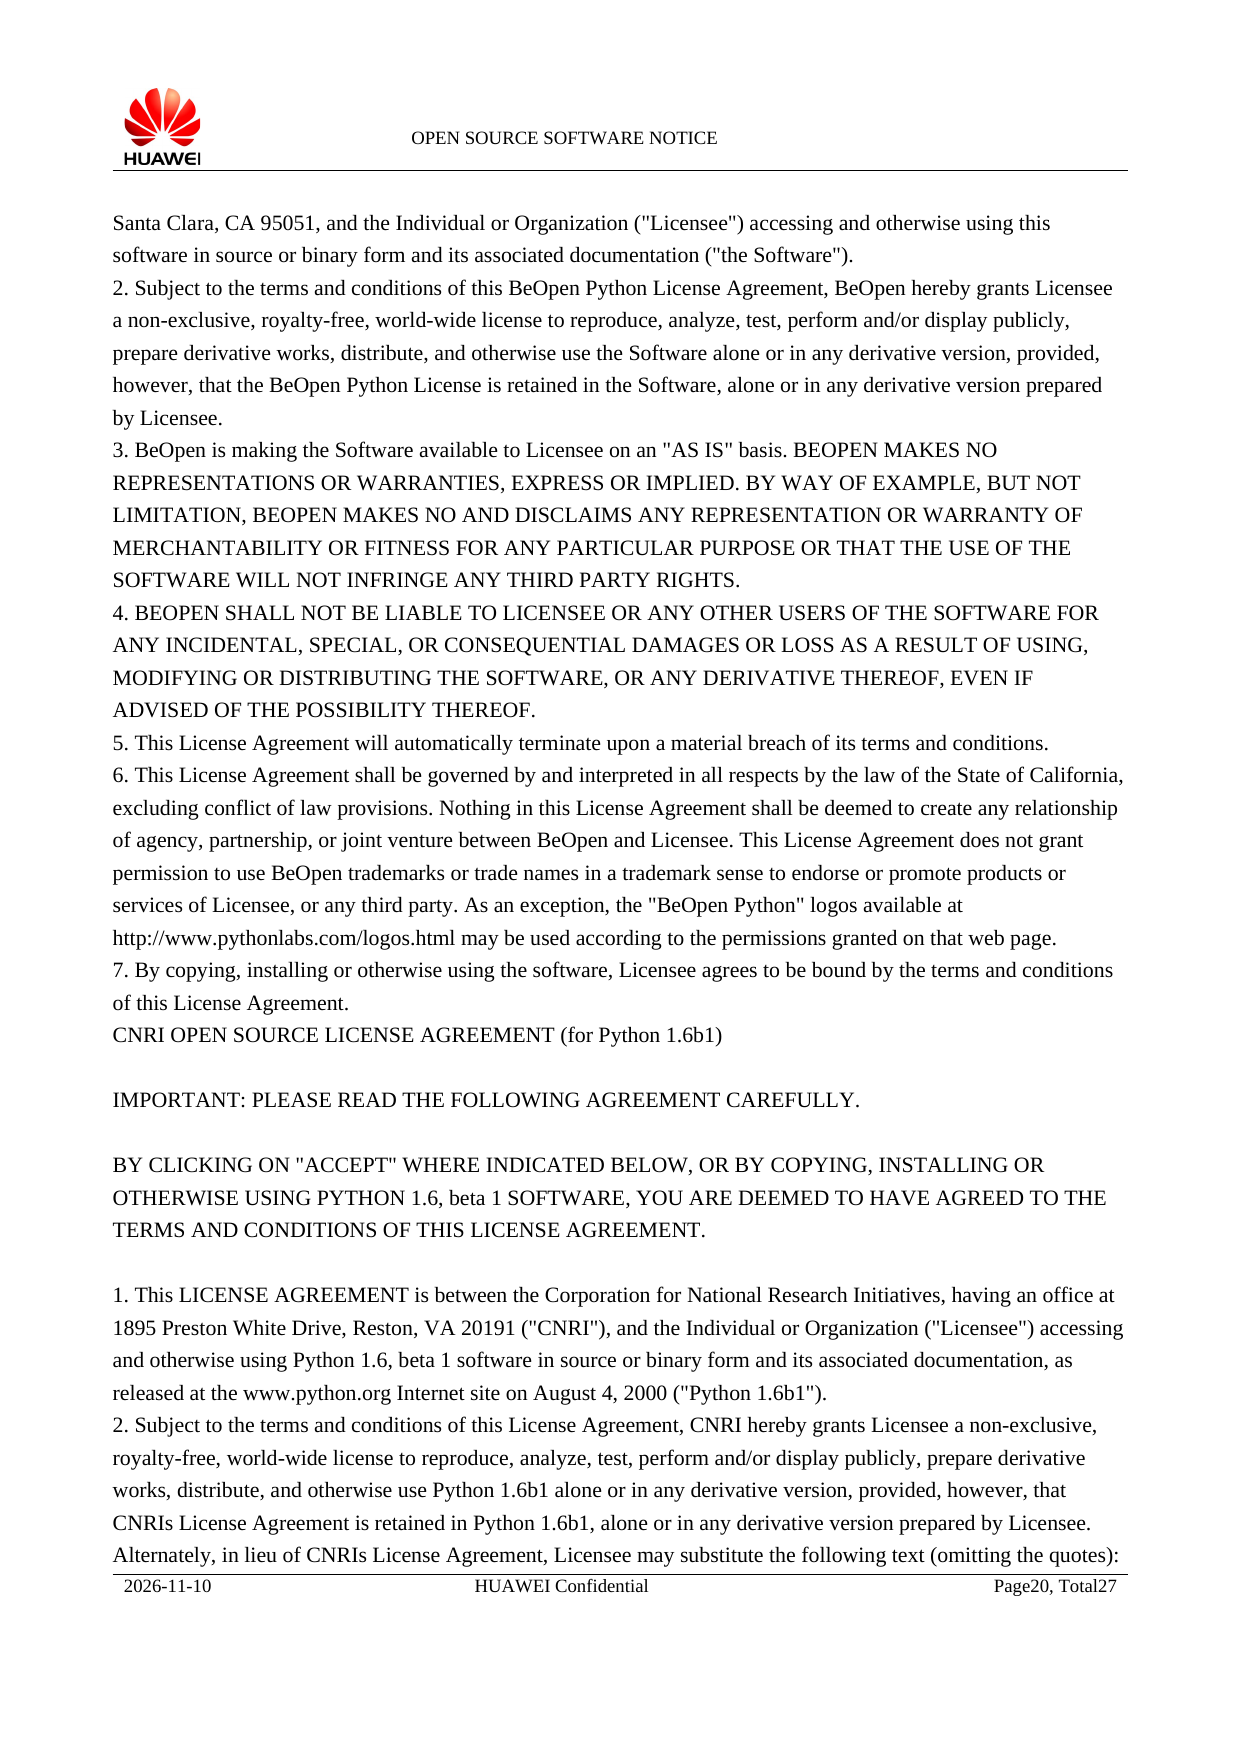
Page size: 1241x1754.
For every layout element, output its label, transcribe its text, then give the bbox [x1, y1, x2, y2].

picture [124, 88, 201, 165]
